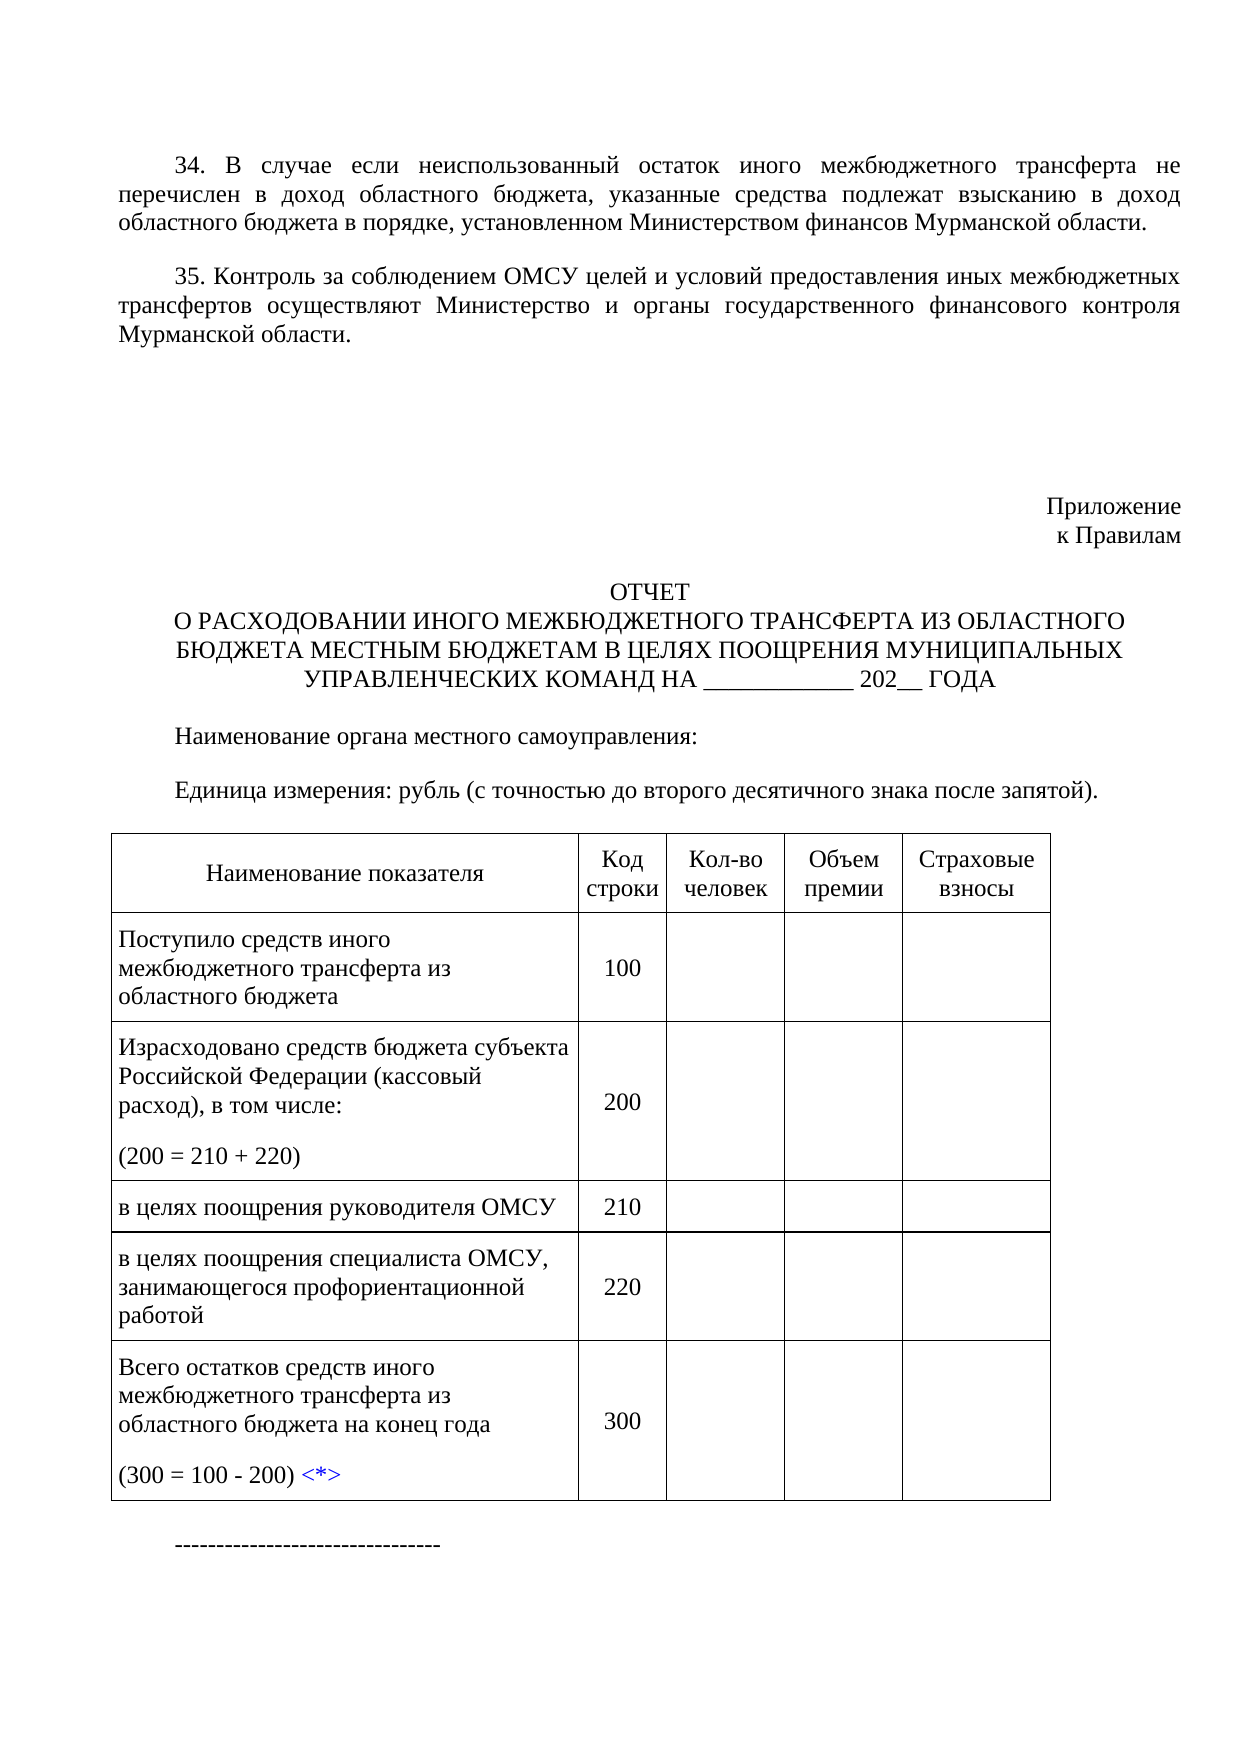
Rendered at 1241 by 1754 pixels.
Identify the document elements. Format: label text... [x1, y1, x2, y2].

table_cell [785, 913, 902, 1021]
table_cell [903, 1022, 1050, 1180]
table_cell [785, 1181, 902, 1231]
table_cell 300 [579, 1341, 666, 1499]
table_cell [903, 913, 1050, 1021]
table_cell [785, 1341, 902, 1499]
table_cell (300 = 100 - 200) <*> [112, 1449, 578, 1499]
text 35. Контроль за соблюдением ОМСУ целей и условий предоставления иных межбюджетных трансфертов осуществляют Министерство и органы государственного финансового контроля Мурманской области. [118, 261, 1181, 347]
table_header Кол-во человек [667, 834, 784, 912]
table_cell [903, 1233, 1050, 1340]
table_cell [785, 1022, 902, 1180]
text -------------------------------- [118, 1529, 1181, 1558]
table_header Наименование показателя [112, 834, 578, 912]
table_cell [903, 1341, 1050, 1499]
text Приложение [118, 491, 1181, 520]
table_cell [667, 913, 784, 1021]
text к Правилам [118, 520, 1181, 549]
text О РАСХОДОВАНИИ ИНОГО МЕЖБЮДЖЕТНОГО ТРАНСФЕРТА ИЗ ОБЛАСТНОГО [118, 606, 1181, 635]
table_cell [667, 1022, 784, 1180]
table_cell 220 [579, 1233, 666, 1340]
table_cell [667, 1233, 784, 1340]
table_cell 200 [579, 1022, 666, 1180]
table_header Код строки [579, 834, 666, 912]
table_cell [903, 1181, 1050, 1231]
table_header Объем премии [785, 834, 902, 912]
table_cell [667, 1181, 784, 1231]
table_cell в целях поощрения специалиста ОМСУ, занимающегося профориентационной работой [112, 1233, 578, 1340]
text ОТЧЕТ [118, 577, 1181, 606]
table_cell Израсходовано средств бюджета субъекта Российской Федерации (кассовый расход), в том числе: [112, 1022, 578, 1129]
text 34. В случае если неиспользованный остаток иного межбюджетного трансферта не перечислен в доход областного бюджета, указанные средства подлежат взысканию в доход областного бюджета в порядке, установленном Министерством финансов Мурманской области. [118, 150, 1181, 236]
table_cell [785, 1233, 902, 1340]
text УПРАВЛЕНЧЕСКИХ КОМАНД НА ____________ 202__ ГОДА [118, 664, 1181, 692]
text БЮДЖЕТА МЕСТНЫМ БЮДЖЕТАМ В ЦЕЛЯХ ПООЩРЕНИЯ МУНИЦИПАЛЬНЫХ [118, 635, 1181, 664]
table_cell 210 [579, 1181, 666, 1231]
table_header Страховые взносы [903, 834, 1050, 912]
text Наименование органа местного самоуправления: [118, 721, 1181, 750]
table_cell 100 [579, 913, 666, 1021]
table_cell [667, 1341, 784, 1499]
table_cell (200 = 210 + 220) [112, 1129, 578, 1180]
table_cell Всего остатков средств иного межбюджетного трансферта из областного бюджета на конец года [112, 1341, 578, 1448]
table_cell в целях поощрения руководителя ОМСУ [112, 1181, 578, 1231]
text Единица измерения: рубль (с точностью до второго десятичного знака после запятой). [118, 775, 1181, 804]
table_cell Поступило средств иного межбюджетного трансферта из областного бюджета [112, 913, 578, 1021]
